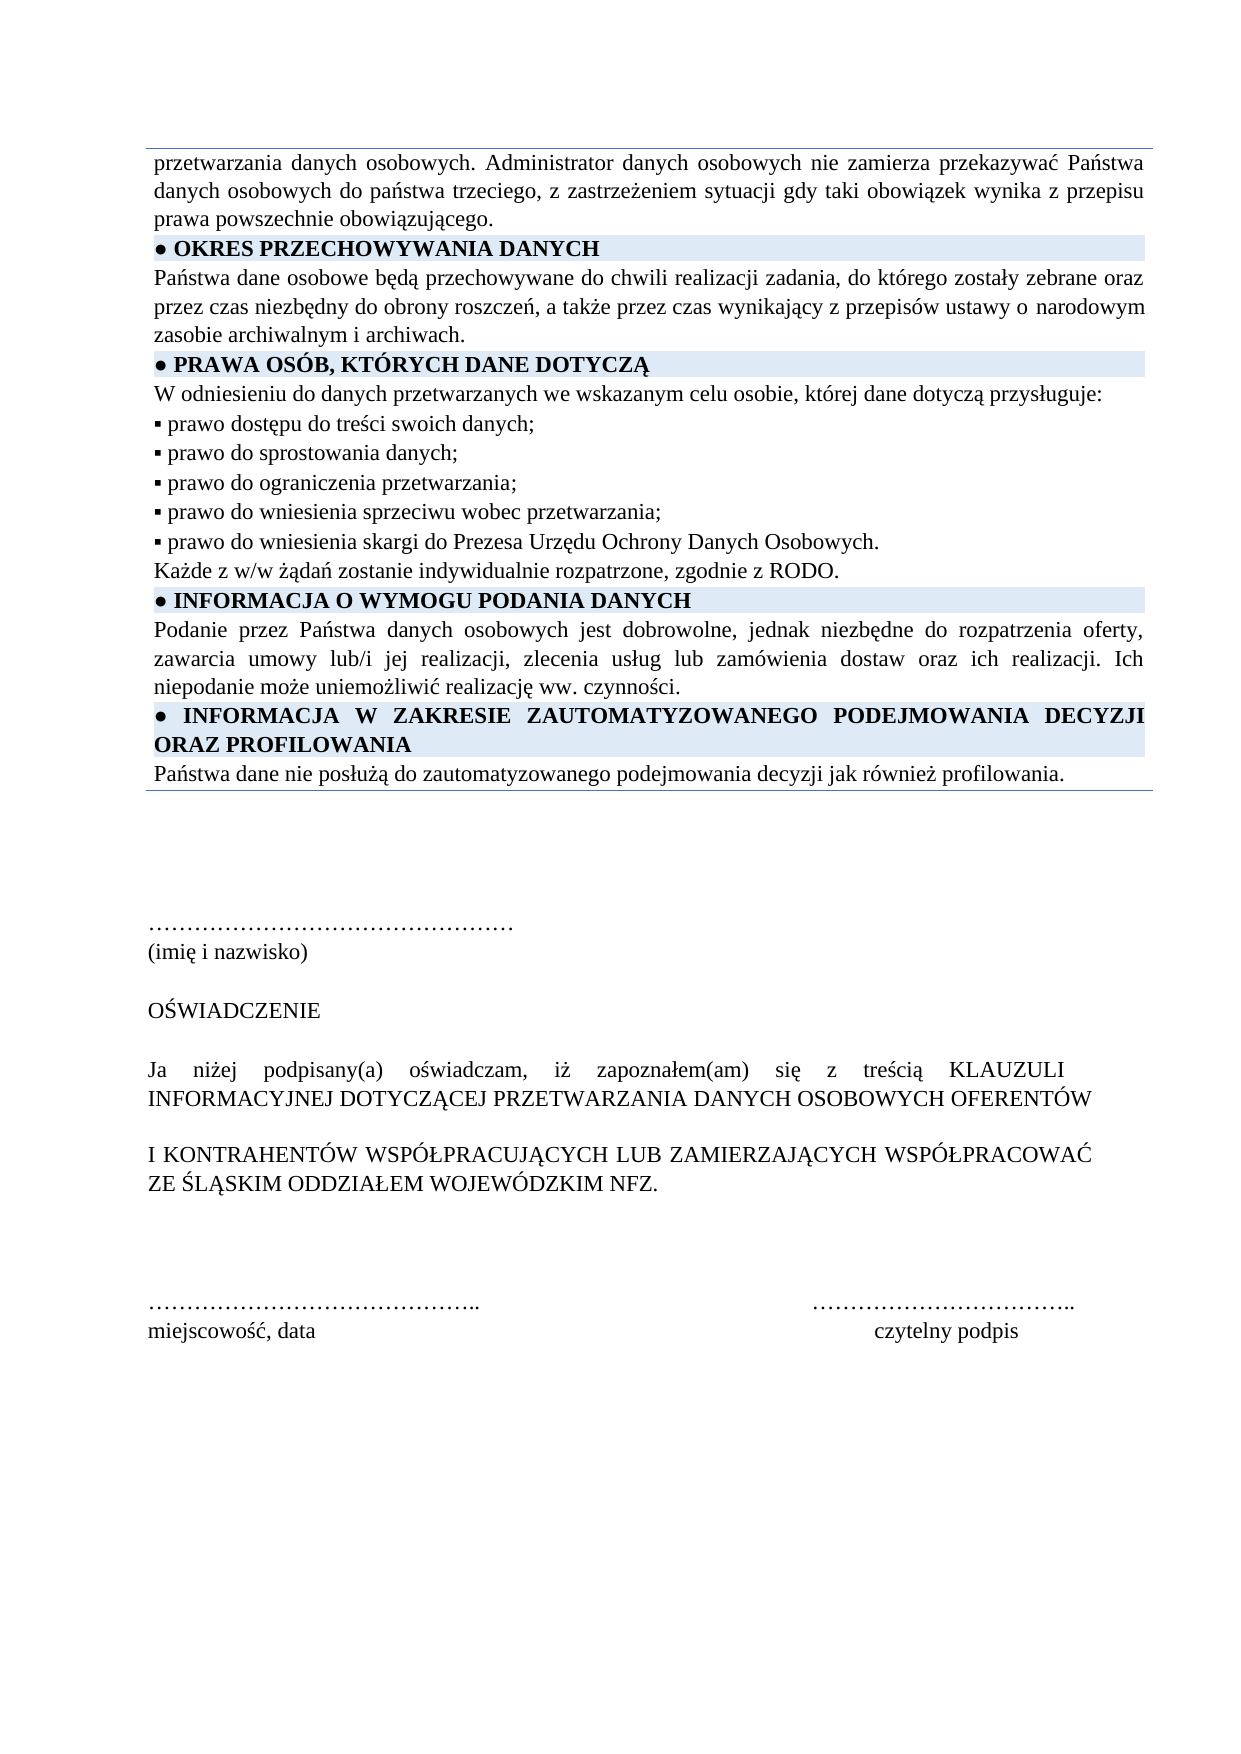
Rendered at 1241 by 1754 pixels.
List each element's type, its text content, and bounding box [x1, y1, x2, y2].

text Ja niżej podpisany(a) oświadczam, iż zapoznałem(am) się z treścią KLAUZULI INFORMACYJNEJ DOTYCZĄCEJ PRZETWARZANIA DANYCH OSOBOWYCH OFERENTÓW I KONTRAHENTÓW WSPÓŁPRACUJĄCYCH LUB ZAMIERZAJĄCYCH WSPÓŁPRACOWAĆ ZE ŚLĄSKIM ODDZIAŁEM WOJEWÓDZKIM NFZ. [148, 1056, 1093, 1196]
text ………………………………………… [148, 909, 1093, 935]
text miejscowość, data czytelny podpis [148, 1317, 1093, 1344]
text …………………………………….. …………………………….. [148, 1288, 1093, 1314]
text (imię i nazwisko) [148, 938, 1093, 965]
text OŚWIADCZENIE [148, 997, 1093, 1024]
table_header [146, 149, 1153, 790]
